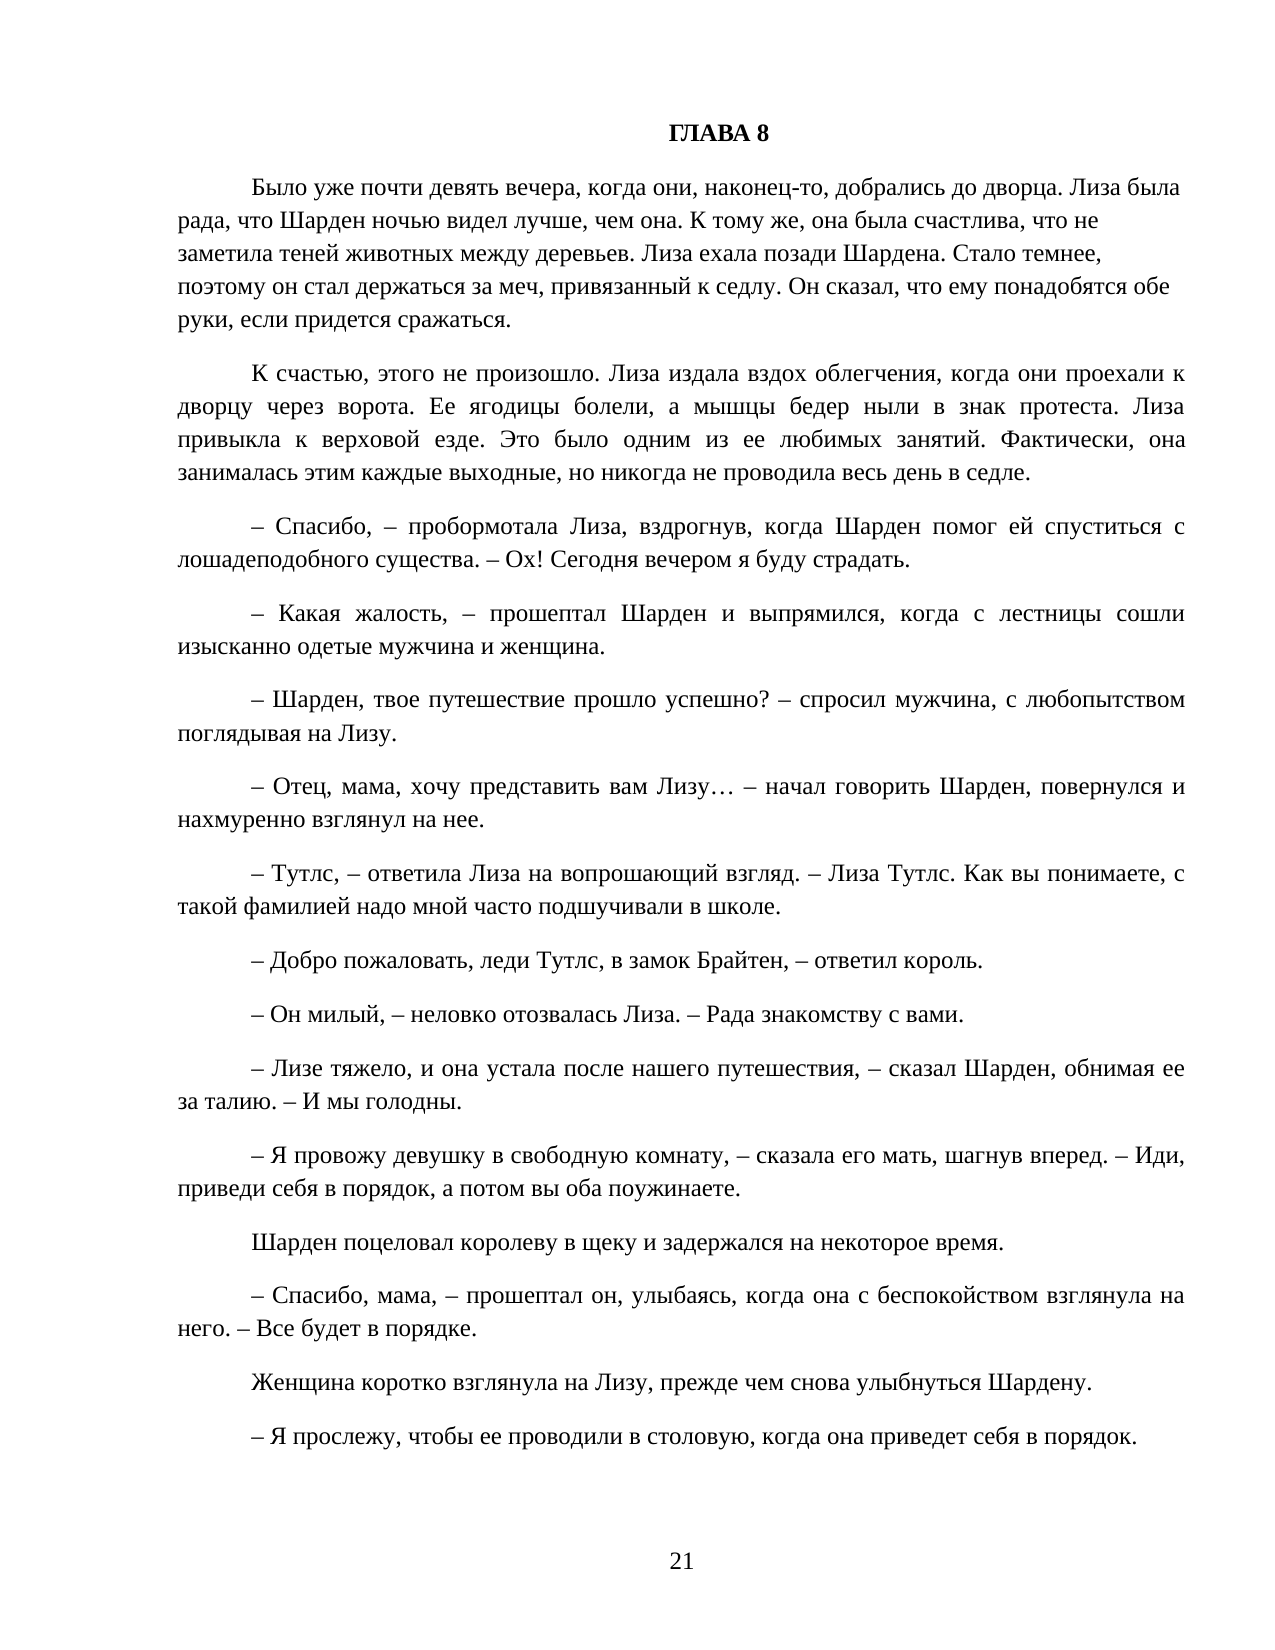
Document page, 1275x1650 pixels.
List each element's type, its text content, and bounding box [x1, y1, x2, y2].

subtitle ГЛАВА 8 [177, 118, 1186, 147]
text – Спасибо, мама, – прошептал он, улыбаясь, когда она с беспокойством взглянула на него. – Все будет в порядке. [177, 1281, 1186, 1342]
text – Я прослежу, чтобы ее проводили в столовую, когда она приведет себя в порядок. [177, 1421, 1186, 1450]
text – Какая жалость, – прошептал Шарден и выпрямился, когда с лестницы сошли изысканно одетые мужчина и женщина. [177, 598, 1186, 659]
text – Отец, мама, хочу представить вам Лизу… – начал говорить Шарден, повернулся и нахмуренно взглянул на нее. [177, 771, 1186, 833]
text – Тутлс, – ответила Лиза на вопрошающий взгляд. – Лиза Тутлс. Как вы понимаете, с такой фамилией надо мной часто подшучивали в школе. [177, 858, 1186, 920]
text – Он милый, – неловко отозвалась Лиза. – Рада знакомству с вами. [177, 999, 1186, 1028]
text – Лизе тяжело, и она устала после нашего путешествия, – сказал Шарден, обнимая ее за талию. – И мы голодны. [177, 1053, 1186, 1115]
text Женщина коротко взглянула на Лизу, прежде чем снова улыбнуться Шардену. [177, 1367, 1186, 1396]
text Было уже почти девять вечера, когда они, наконец-то, добрались до дворца. Лиза была рада, что Шарден ночью видел лучше, чем она. К тому же, она была счастлива, что не заметила теней животных между деревьев. Лиза ехала позади Шардена. Стало темнее, поэтому он стал держаться за меч, привязанный к седлу. Он сказал, что ему понадобятся обе руки, если придется сражаться. [177, 172, 1186, 333]
text – Спасибо, – пробормотала Лиза, вздрогнув, когда Шарден помог ей спуститься с лошадеподобного существа. – Ох! Сегодня вечером я буду страдать. [177, 511, 1186, 573]
text – Я провожу девушку в свободную комнату, – сказала его мать, шагнув вперед. – Иди, приведи себя в порядок, а потом вы оба поужинаете. [177, 1140, 1186, 1202]
text – Добро пожаловать, леди Тутлс, в замок Брайтен, – ответил король. [177, 945, 1186, 974]
text К счастью, этого не произошло. Лиза издала вздох облегчения, когда они проехали к дворцу через ворота. Ее ягодицы болели, а мышцы бедер ныли в знак протеста. Лиза привыкла к верховой езде. Это было одним из ее любимых занятий. Фактически, она занималась этим каждые выходные, но никогда не проводила весь день в седле. [177, 358, 1186, 486]
text Шарден поцеловал королеву в щеку и задержался на некоторое время. [177, 1227, 1186, 1255]
text – Шарден, твое путешествие прошло успешно? – спросил мужчина, с любопытством поглядывая на Лизу. [177, 684, 1186, 746]
